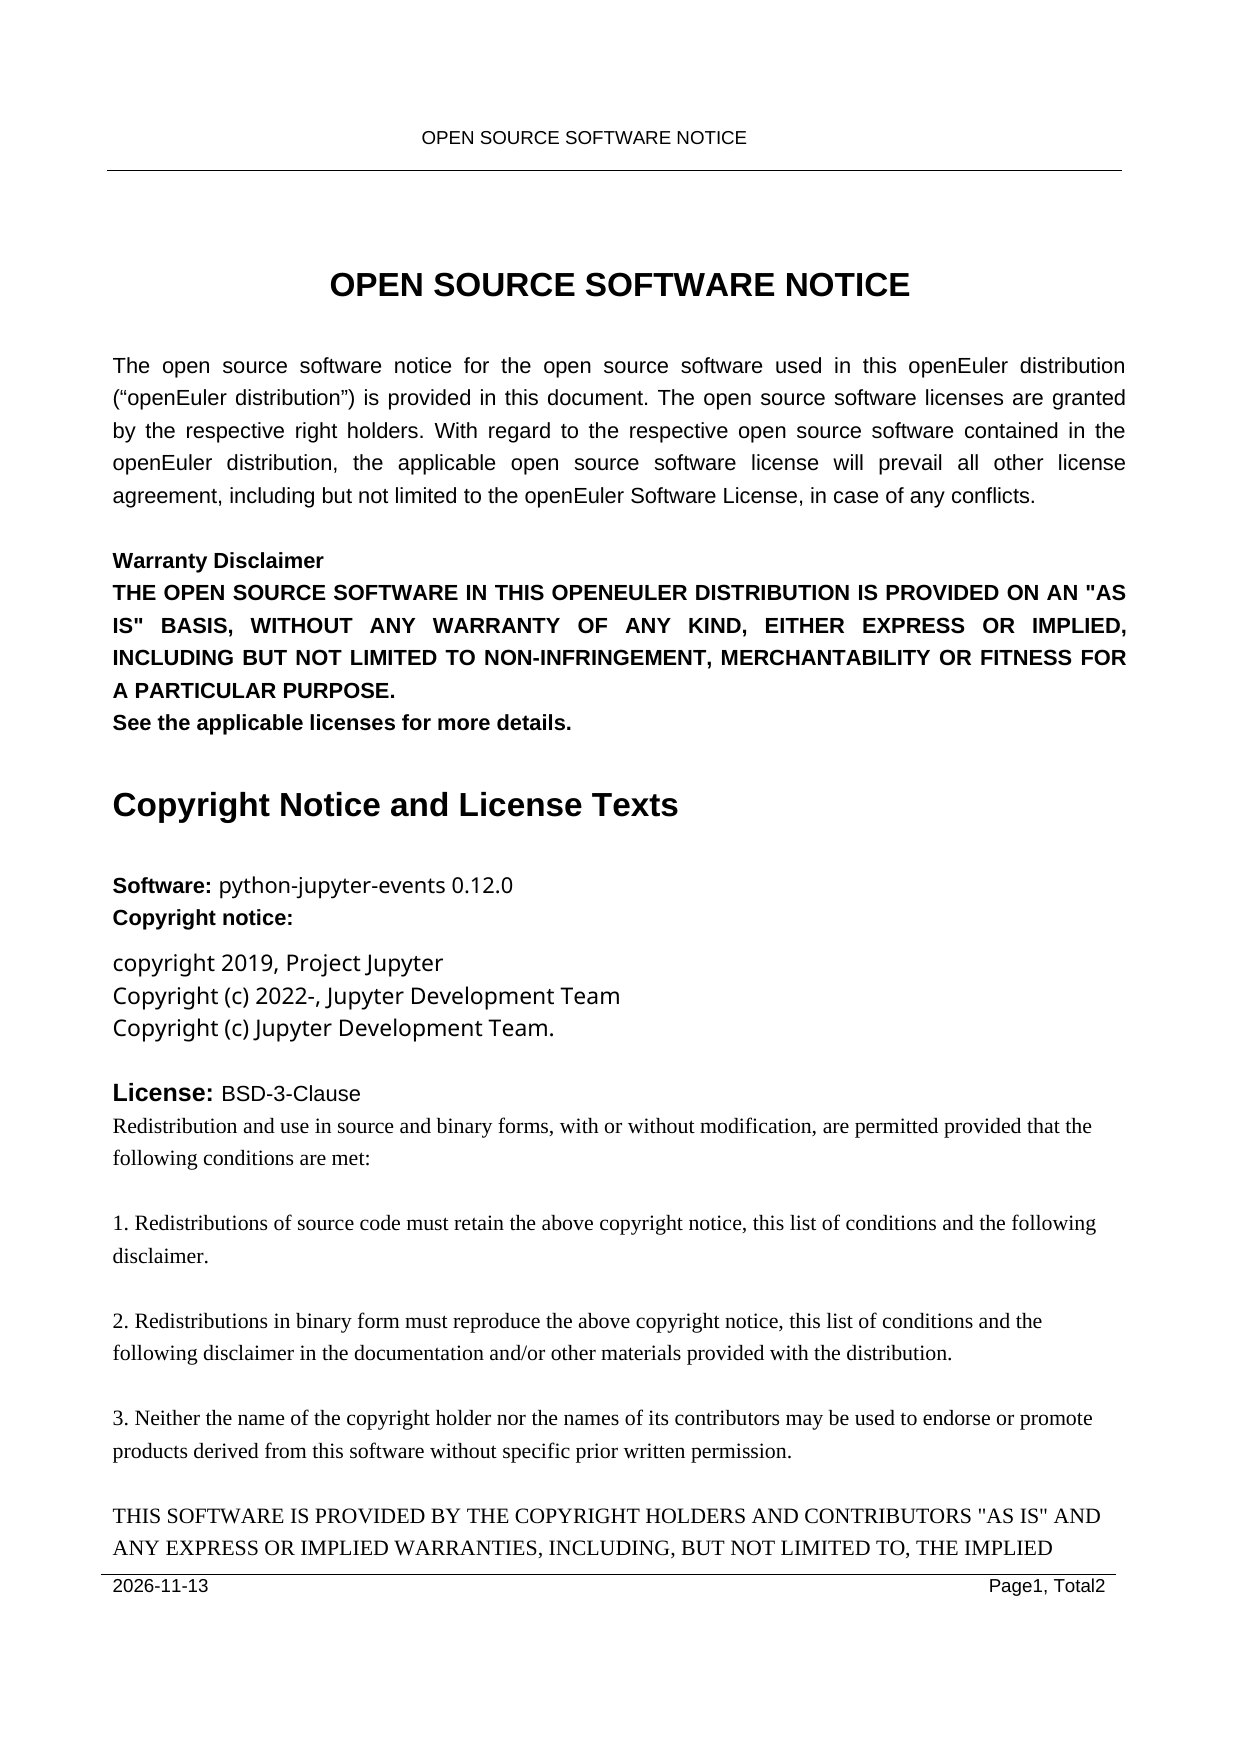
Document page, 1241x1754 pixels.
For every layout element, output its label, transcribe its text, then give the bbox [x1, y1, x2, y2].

text Warranty Disclaimer [112, 544, 1128, 576]
text THE OPEN SOURCE SOFTWARE IN THIS OPENEULER DISTRIBUTION IS PROVIDED ON AN "AS IS" BASIS, WITHOUT ANY WARRANTY OF ANY KIND, EITHER EXPRESS OR IMPLIED, INCLUDING BUT NOT LIMITED TO NON-INFRINGEMENT, MERCHANTABILITY OR FITNESS FOR A PARTICULAR PURPOSE. See the applicable licenses for more details. [112, 576, 1128, 739]
text OPEN SOURCE SOFTWARE NOTICE [112, 251, 1128, 316]
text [112, 1109, 1128, 1564]
text License: BSD-3-Clause [112, 1077, 1128, 1109]
text Copyright Notice and License Texts [112, 771, 1128, 836]
text Copyright notice: [112, 901, 1128, 934]
text The open source software notice for the open source software used in this openEuler distribution (“openEuler distribution”) is provided in this document. The open source software licenses are granted by the respective right holders. With regard to the respective open source software contained in the openEuler distribution, the applicable open source software license will prevail all other license agreement, including but not limited to the openEuler Software License, in case of any conflicts. [112, 349, 1128, 511]
title Software: python-jupyter-events 0.12.0 [112, 869, 1128, 901]
text copyright 2019, Project Jupyter Copyright (c) 2022-, Jupyter Development Team Copyright (c) Jupyter Development Team. [112, 947, 1128, 1077]
